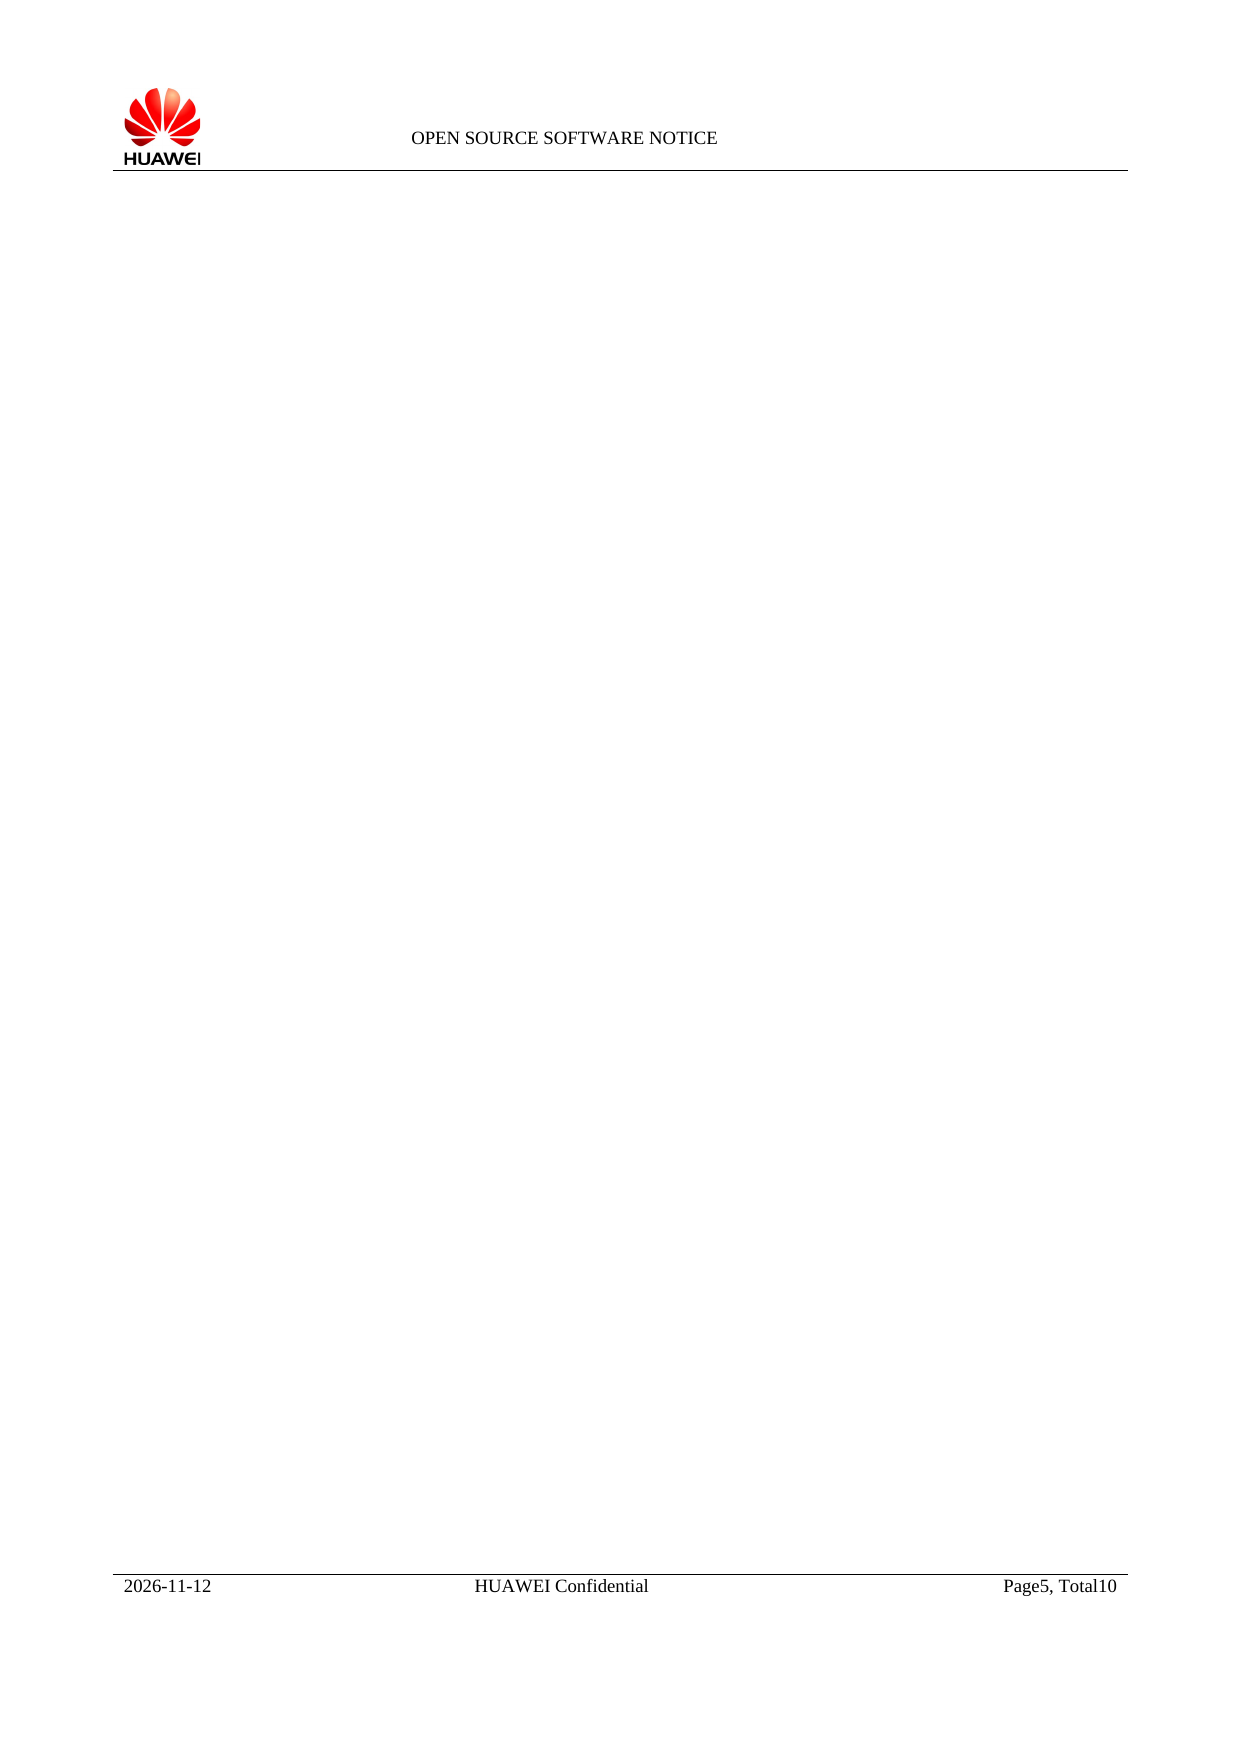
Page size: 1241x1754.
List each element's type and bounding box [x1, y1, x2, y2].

picture [124, 88, 201, 165]
